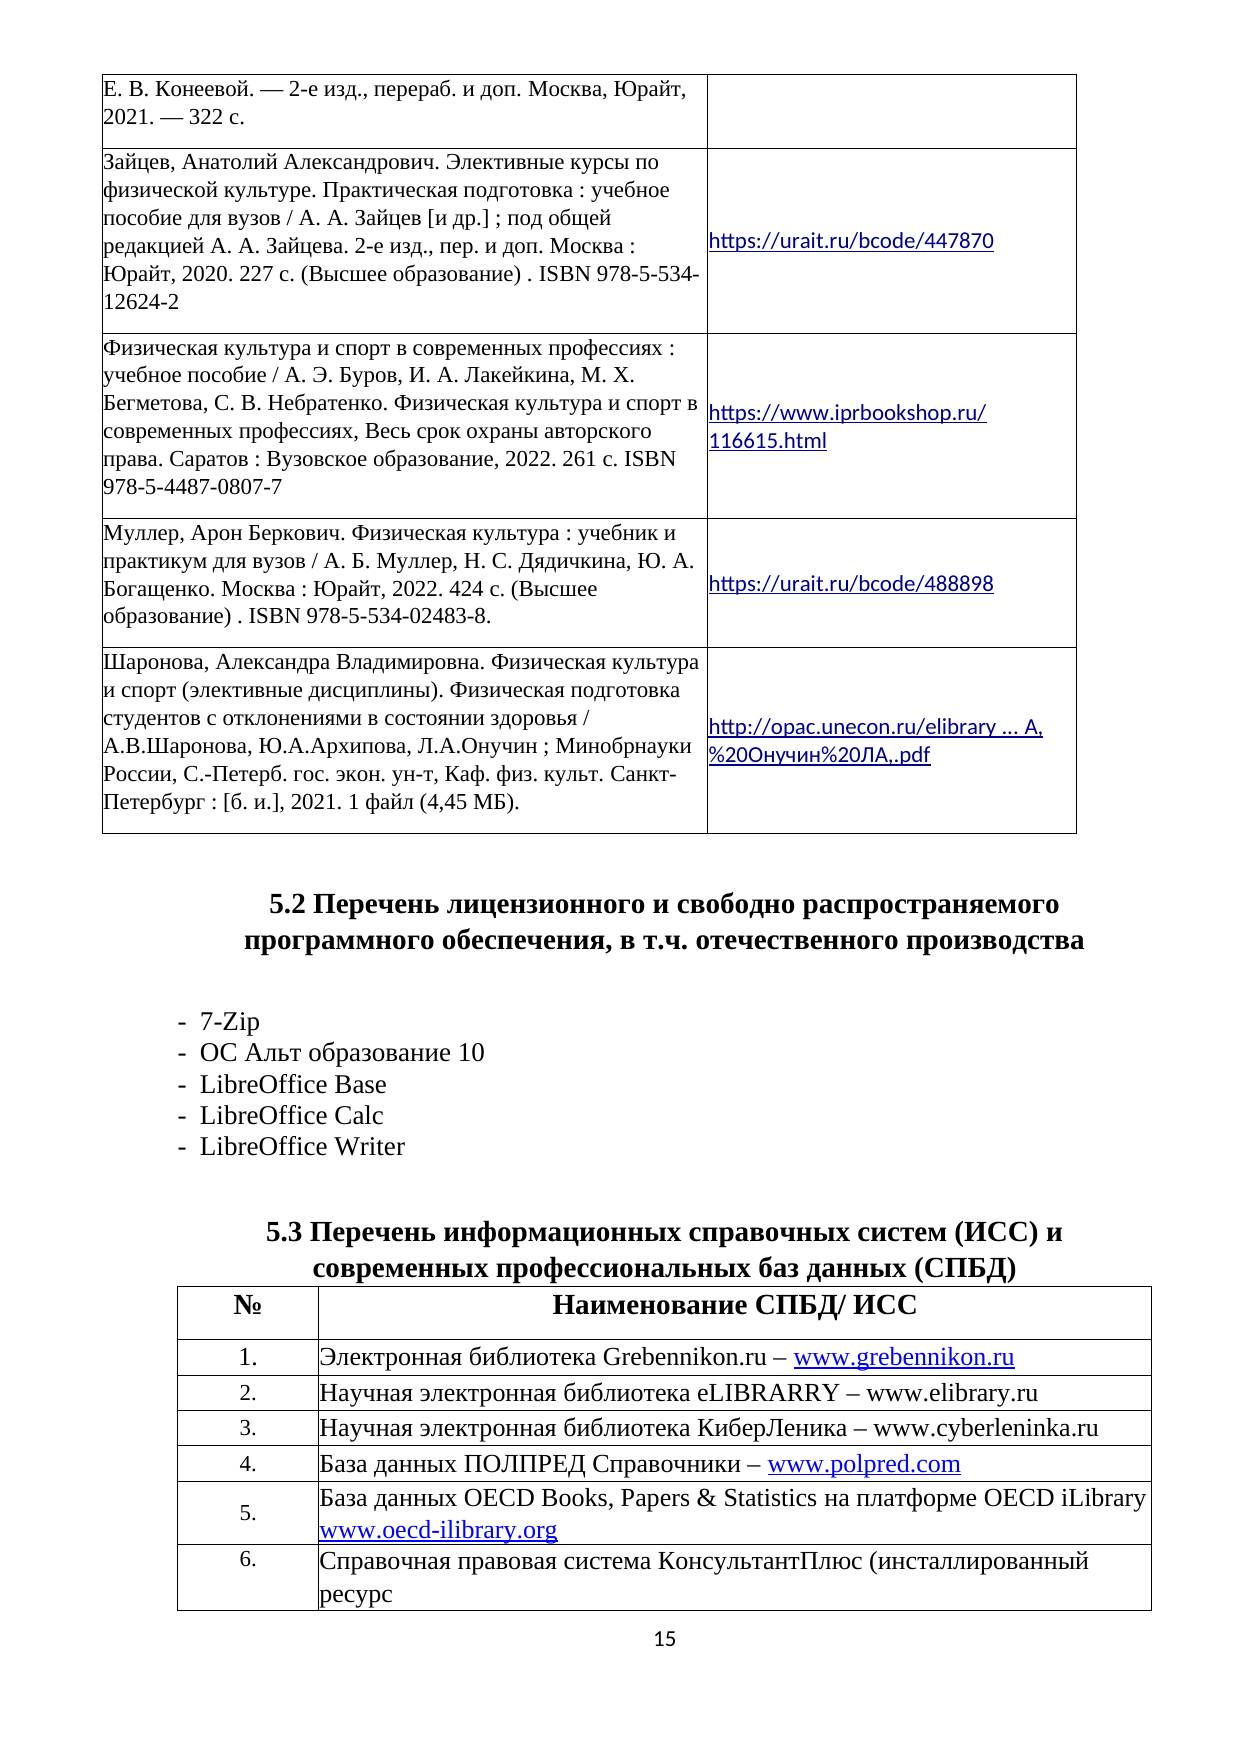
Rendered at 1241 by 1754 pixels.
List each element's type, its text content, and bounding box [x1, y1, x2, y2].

table_cell https://www.iprbookshop.ru/116615.html [708, 334, 1076, 518]
subtitle 5.2 Перечень лицензионного и свободно распространяемого программного обеспечения, в т.ч. отечественного производства [177, 886, 1152, 956]
table_cell Шаронова, Александра Владимировна. Физическая культура и спорт (элективные дисциплины). Физическая подготовка студентов с отклонениями в состоянии здоровья / А.В.Шаронова, Ю.А.Архипова, Л.А.Онучин ; Минобрнауки России, С.-Петерб. гос. экон. ун-т, Каф. физ. культ. Санкт-Петербург : [б. и.], 2021. 1 файл (4,45 МБ). [103, 648, 707, 832]
table_header № [178, 1287, 318, 1339]
table_cell 3. [178, 1411, 318, 1445]
table_cell https://urait.ru/bcode/488898 [708, 519, 1076, 647]
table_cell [103, 75, 707, 147]
table_cell https://urait.ru/bcode/447870 [708, 149, 1076, 333]
table_cell 6. [178, 1545, 318, 1610]
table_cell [319, 1545, 1151, 1610]
table_cell Электронная библиотека Grebennikon.ru – www.grebennikon.ru [319, 1340, 1151, 1374]
table_cell 4. [178, 1446, 318, 1481]
table_cell - LibreOffice Writer [166, 1130, 1139, 1161]
table_cell - LibreOffice Base [166, 1068, 1139, 1099]
table_cell Муллер, Арон Беркович. Физическая культура : учебник и практикум для вузов / А. Б. Муллер, Н. С. Дядичкина, Ю. А. Богащенко. Москва : Юрайт, 2022. 424 с. (Высшее образование) . ISBN 978-5-534-02483-8. [103, 519, 707, 647]
table_header Наименование СПБД/ ИСС [319, 1287, 1151, 1339]
table_cell База данных ПОЛПРЕД Справочники – www.polpred.com [319, 1446, 1151, 1481]
table_cell 2. [178, 1376, 318, 1410]
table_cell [708, 75, 1076, 147]
table_cell http://opac.unecon.ru/elibrary ... А,%20Онучин%20ЛА,.pdf [708, 648, 1076, 832]
table_header - 7-Zip [166, 1005, 1139, 1037]
table_cell Физическая культура и спорт в современных профессиях : учебное пособие / А. Э. Буров, И. А. Лакейкина, М. Х. Бегметова, С. В. Небратенко. Физическая культура и спорт в современных профессиях, Весь срок охраны авторского права. Саратов : Вузовское образование, 2022. 261 с. ISBN 978-5-4487-0807-7 [103, 334, 707, 518]
table_cell - LibreOffice Calc [166, 1099, 1139, 1130]
subtitle 5.3 Перечень информационных справочных систем (ИСС) и современных профессиональных баз данных (СПБД) [177, 1214, 1152, 1284]
table_cell Зайцев, Анатолий Александрович. Элективные курсы по физической культуре. Практическая подготовка : учебное пособие для вузов / А. А. Зайцев [и др.] ; под общей редакцией А. А. Зайцева. 2-е изд., пер. и доп. Москва : Юрайт, 2020. 227 с. (Высшее образование) . ISBN 978-5-534-12624-2 [103, 149, 707, 333]
table_cell Научная электронная библиотека eLIBRARRY – www.elibrary.ru [319, 1376, 1151, 1410]
table_cell 5. [178, 1482, 318, 1544]
table_cell - ОС Альт образование 10 [166, 1037, 1139, 1068]
table_cell База данных OECD Books, Papers & Statistics на платформе OECD iLibrary www.oecd-ilibrary.org [319, 1482, 1151, 1544]
table_cell Научная электронная библиотека КиберЛеника – www.cyberleninka.ru [319, 1411, 1151, 1445]
